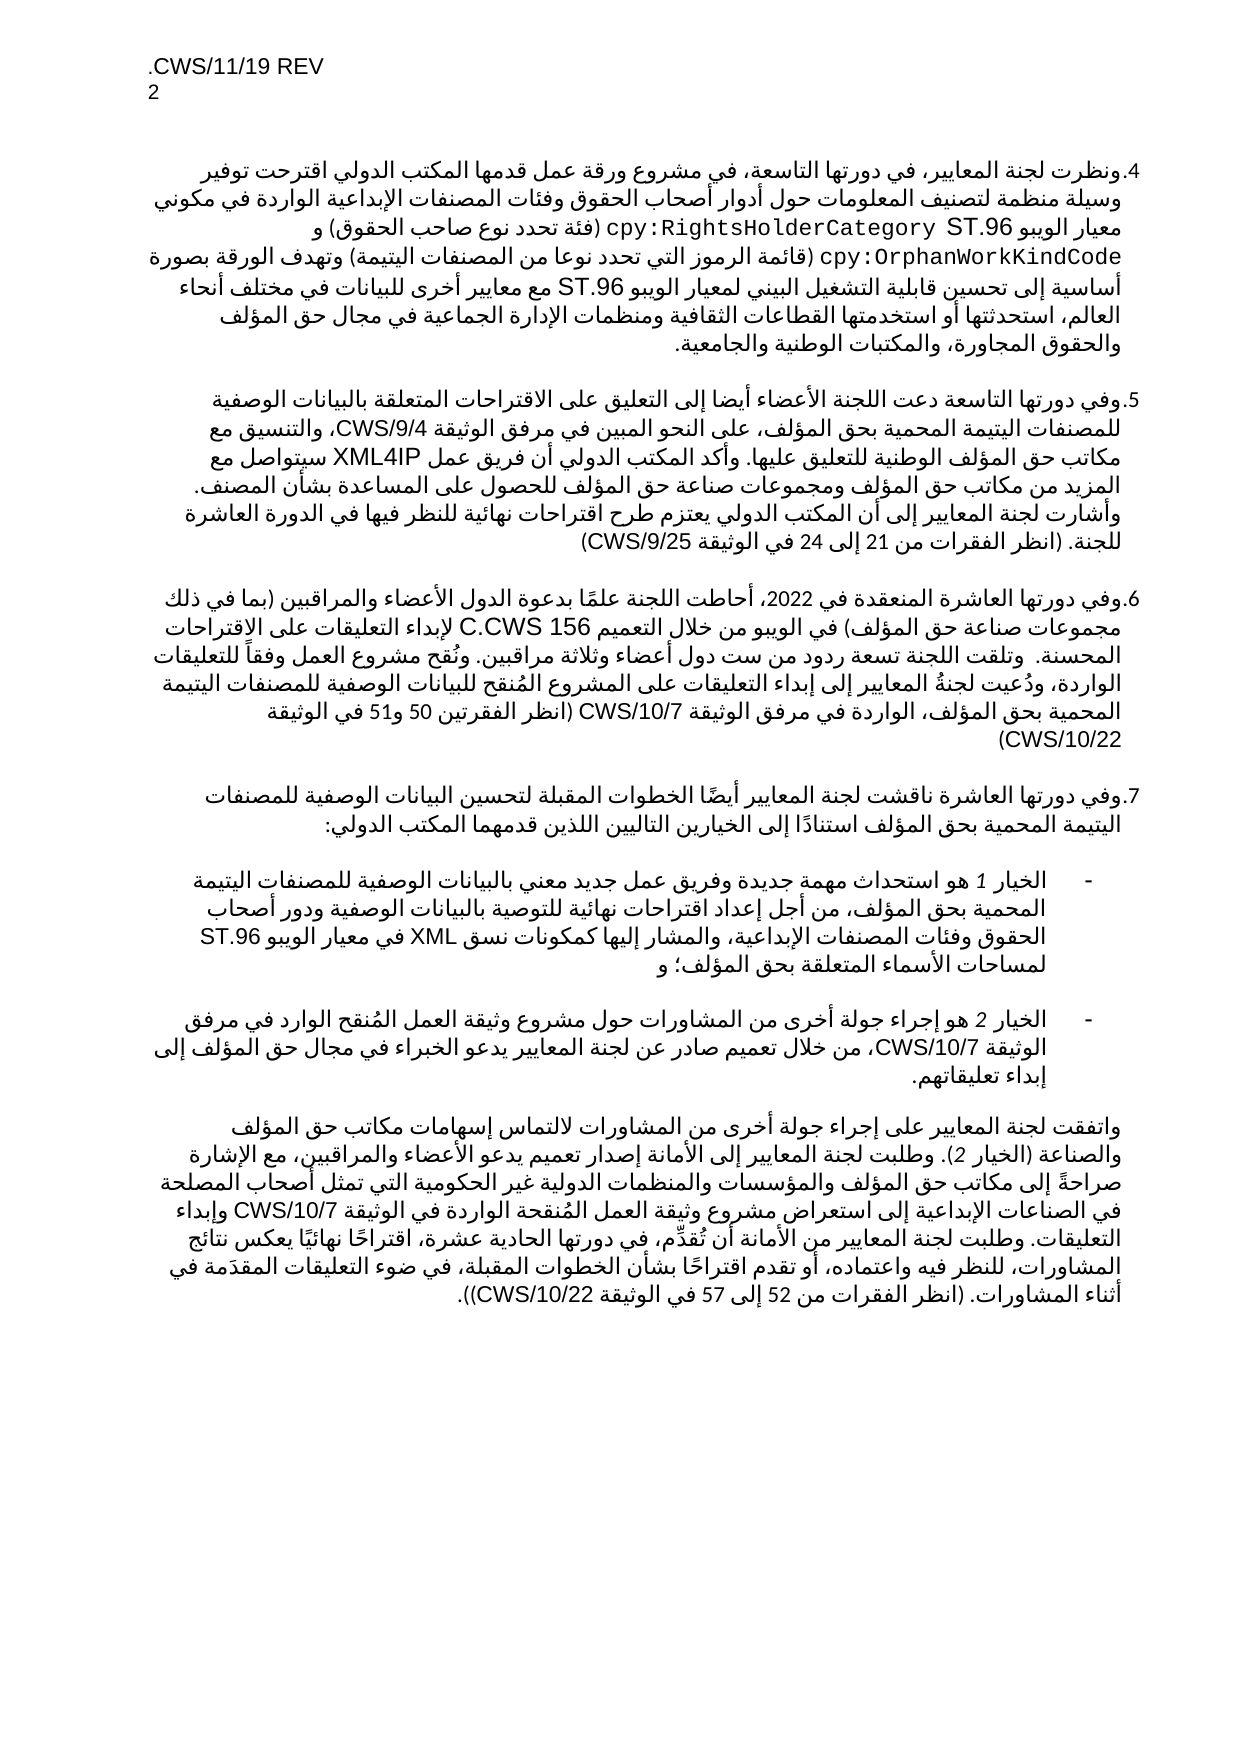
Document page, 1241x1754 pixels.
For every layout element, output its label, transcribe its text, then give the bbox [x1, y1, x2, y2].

list الخيار 2 هو إجراء جولة أخرى من المشاورات حول مشروع وثيقة العمل المُنقح الوارد في مرفق الوثيقة CWS/10/7، من خلال تعميم صادر عن لجنة المعايير يدعو الخبراء في مجال حق المؤلف إلى إبداء تعليقاتهم. [148, 1005, 1084, 1089]
list وفي دورتها التاسعة دعت اللجنة الأعضاء أيضا إلى التعليق على الاقتراحات المتعلقة بالبيانات الوصفية للمصنفات اليتيمة المحمية بحق المؤلف، على النحو المبين في مرفق الوثيقة CWS/9/4، والتنسيق مع مكاتب حق المؤلف الوطنية للتعليق عليها. وأكد المكتب الدولي أن فريق عمل XML4IP سيتواصل مع المزيد من مكاتب حق المؤلف ومجموعات صناعة حق المؤلف للحصول على المساعدة بشأن المصنف. وأشارت لجنة المعايير إلى أن المكتب الدولي يعتزم طرح اقتراحات نهائية للنظر فيها في الدورة العاشرة للجنة. (انظر الفقرات من 21 إلى 24 في الوثيقة CWS/9/25) [148, 386, 1122, 555]
list وفي دورتها العاشرة ناقشت لجنة المعايير أيضًا الخطوات المقبلة لتحسين البيانات الوصفية للمصنفات اليتيمة المحمية بحق المؤلف استنادًا إلى الخيارين التاليين اللذين قدمهما المكتب الدولي: [148, 782, 1122, 838]
list ونظرت لجنة المعايير، في دورتها التاسعة، في مشروع ورقة عمل قدمها المكتب الدولي اقترحت توفير وسيلة منظمة لتصنيف المعلومات حول أدوار أصحاب الحقوق وفئات المصنفات الإبداعية الواردة في مكوني معيار الويبو ST.96 ‏cpy:RightsHolderCategory (فئة تحدد نوع صاحب الحقوق) وcpy:OrphanWorkKindCode (قائمة الرموز التي تحدد نوعا من المصنفات اليتيمة) وتهدف الورقة بصورة أساسية إلى تحسين قابلية التشغيل البيني لمعيار الويبو ST.96 مع معايير أخرى للبيانات في مختلف أنحاء العالم، استحدثتها أو استخدمتها القطاعات الثقافية ومنظمات الإدارة الجماعية في مجال حق المؤلف والحقوق المجاورة، والمكتبات الوطنية والجامعية. [148, 156, 1122, 357]
list وفي دورتها العاشرة المنعقدة في 2022، أحاطت اللجنة علمًا بدعوة الدول الأعضاء والمراقبين (بما في ذلك مجموعات صناعة حق المؤلف) في الويبو من خلال التعميم C.CWS 156 لإبداء التعليقات على الاقتراحات المحسنة. وتلقت اللجنة تسعة ردود من ست دول أعضاء وثلاثة مراقبين. ونُقح مشروع العمل وفقاً للتعليقات الواردة، ودُعيت لجنةُ المعايير إلى إبداء التعليقات على المشروع المُنقح للبيانات الوصفية للمصنفات اليتيمة المحمية بحق المؤلف، الواردة في مرفق الوثيقة CWS/10/7 (انظر الفقرتين 50 و51 في الوثيقة CWS/10/22) [148, 584, 1122, 753]
text واتفقت لجنة المعايير على إجراء جولة أخرى من المشاورات لالتماس إسهامات مكاتب حق المؤلف والصناعة (الخيار 2). وطلبت لجنة المعايير إلى الأمانة إصدار تعميم يدعو الأعضاء والمراقبين، مع الإشارة صراحةً إلى مكاتب حق المؤلف والمؤسسات والمنظمات الدولية غير الحكومية التي تمثل أصحاب المصلحة في الصناعات الإبداعية إلى استعراض مشروع وثيقة العمل المُنقحة الواردة في الوثيقة CWS/10/7 وإبداء التعليقات. وطلبت لجنة المعايير من الأمانة أن تُقدِّم، في دورتها الحادية عشرة، اقتراحًا نهائيًا يعكس نتائج المشاورات، للنظر فيه واعتماده، أو تقدم اقتراحًا بشأن الخطوات المقبلة، في ضوء التعليقات المقدَمة في أثناء المشاورات. (انظر الفقرات من 52 إلى 57 في الوثيقة CWS/10/22)). [148, 1112, 1122, 1308]
list الخيار 1 هو استحداث مهمة جديدة وفريق عمل جديد معني بالبيانات الوصفية للمصنفات اليتيمة المحمية بحق المؤلف، من أجل إعداد اقتراحات نهائية للتوصية بالبيانات الوصفية ودور أصحاب الحقوق وفئات المصنفات الإبداعية، والمشار إليها كمكونات نسق XML في معيار الويبو ST.96 لمساحات الأسماء المتعلقة بحق المؤلف؛ و [148, 866, 1084, 978]
